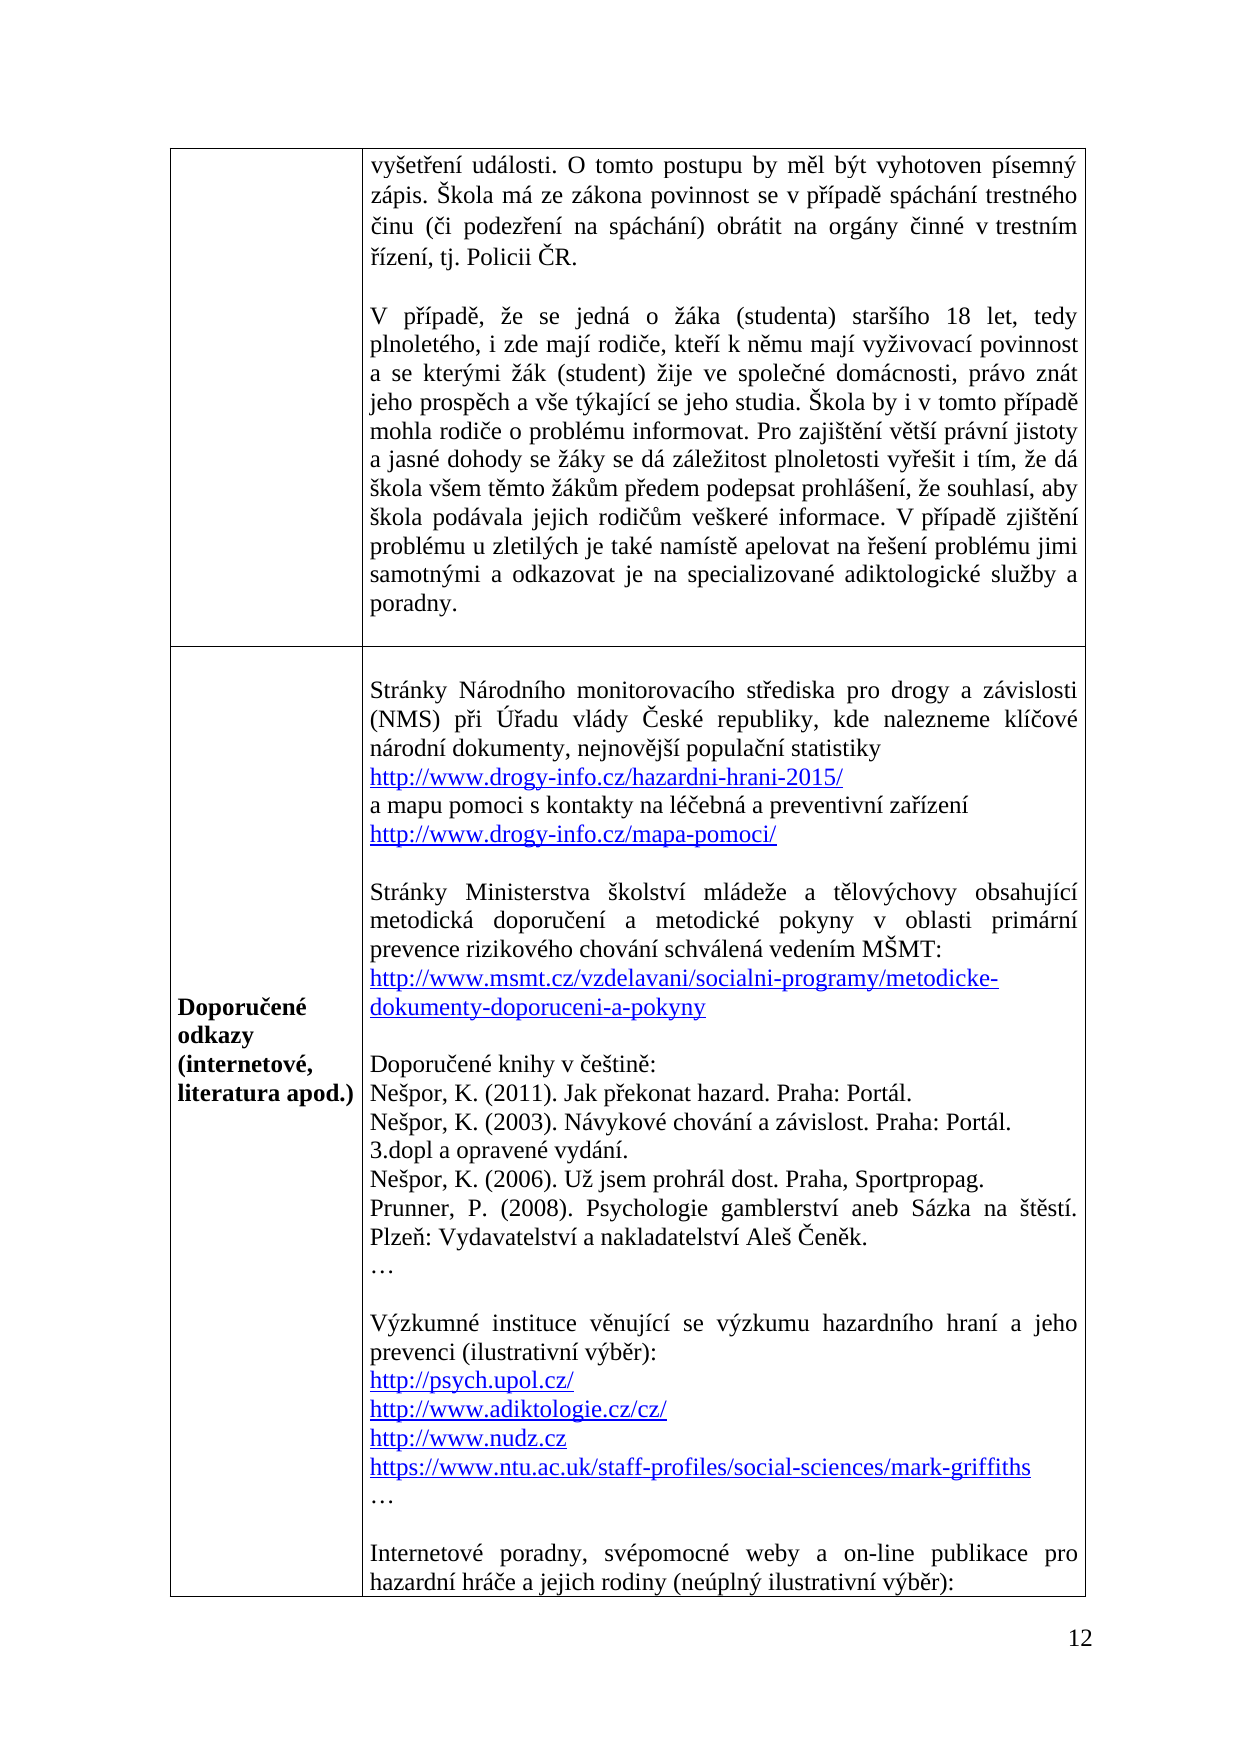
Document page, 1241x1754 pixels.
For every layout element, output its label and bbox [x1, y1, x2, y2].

table_cell [363, 149, 1085, 646]
table_cell [171, 647, 362, 1596]
table_cell [363, 647, 1085, 1596]
table_cell [171, 149, 362, 646]
